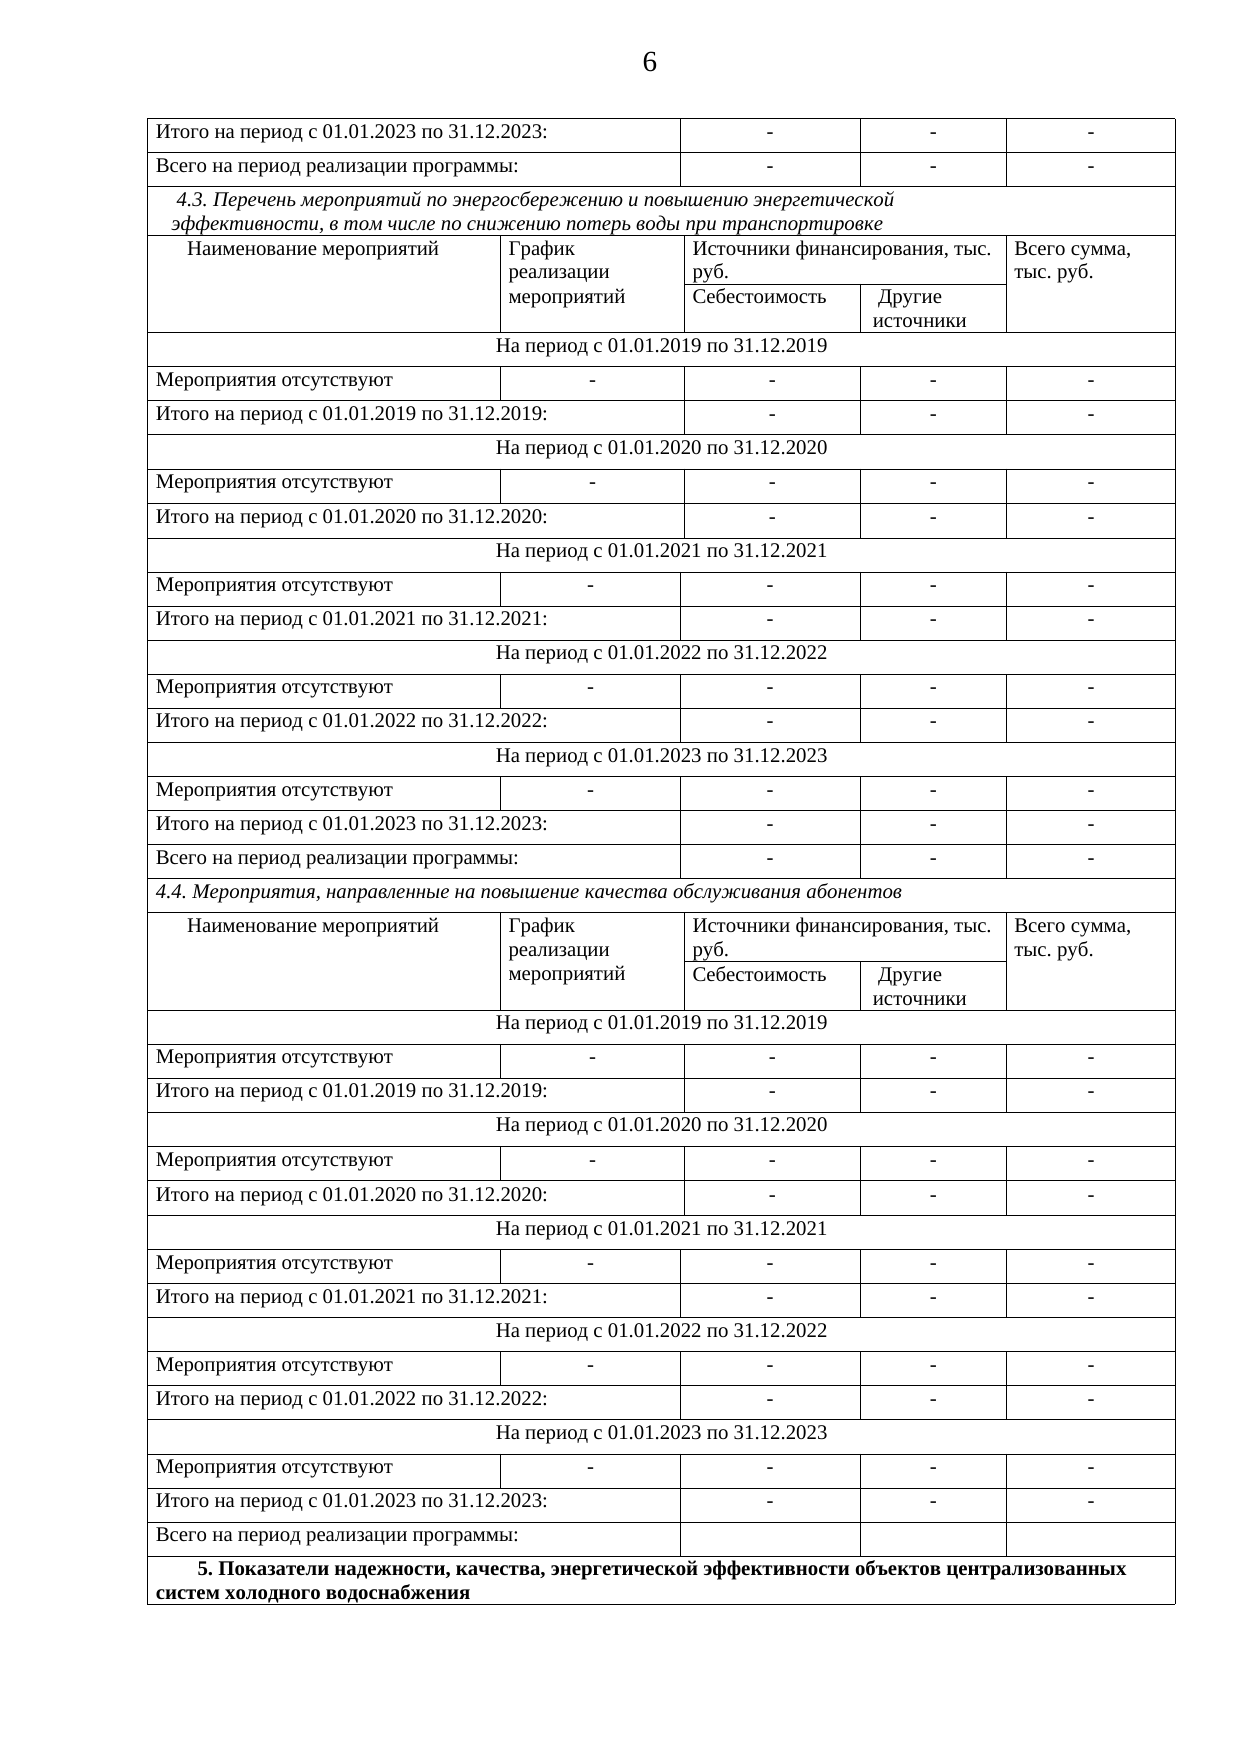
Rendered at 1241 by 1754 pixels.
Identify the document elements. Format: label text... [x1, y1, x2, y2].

table_cell Другие источники [861, 962, 1006, 1009]
table_cell - [1007, 1045, 1175, 1078]
table_cell - [1007, 1250, 1175, 1283]
table_cell - [681, 811, 860, 844]
table_cell Мероприятия отсутствуют [148, 1045, 500, 1078]
table_cell - [1007, 470, 1175, 503]
table_cell - [861, 709, 1006, 742]
table_cell - [501, 777, 680, 810]
table_cell Наименование мероприятий [148, 913, 500, 1009]
table_cell Источники финансирования, тыс. руб. [685, 913, 1006, 961]
table_cell - [1007, 1455, 1175, 1487]
table_cell - [861, 1181, 1006, 1215]
table_cell - [1007, 1284, 1175, 1317]
table_cell [861, 1523, 1006, 1556]
table_cell - [681, 1455, 860, 1487]
table_cell - [861, 1386, 1006, 1419]
table_cell Итого на период с 01.01.2019 по 31.12.2019: [148, 401, 684, 434]
table_cell Итого на период с 01.01.2022 по 31.12.2022: [148, 709, 680, 742]
table_cell - [861, 1352, 1006, 1385]
table_cell На период с 01.01.2023 по 31.12.2023 [148, 1420, 1175, 1453]
table_cell График реализации мероприятий [501, 236, 684, 332]
table_cell 4.3. Перечень мероприятий по энергосбережению и повышению энергетической эффективности, в том числе по снижению потерь воды при транспортировке [148, 187, 1175, 235]
table_cell На период с 01.01.2019 по 31.12.2019 [148, 333, 1175, 366]
table_cell - [861, 811, 1006, 844]
table_cell Мероприятия отсутствуют [148, 470, 500, 503]
table_cell - [861, 367, 1006, 400]
table_cell - [685, 401, 860, 434]
table_cell - [501, 1147, 684, 1180]
table_cell Мероприятия отсутствуют [148, 573, 500, 606]
table_cell Итого на период с 01.01.2021 по 31.12.2021: [148, 607, 680, 640]
table_cell На период с 01.01.2023 по 31.12.2023 [148, 743, 1175, 776]
table_cell - [1007, 811, 1175, 844]
table_cell Итого на период с 01.01.2019 по 31.12.2019: [148, 1079, 684, 1112]
table_cell - [681, 607, 860, 640]
table_cell - [861, 153, 1006, 186]
table_cell - [1007, 367, 1175, 400]
table_cell - [1007, 1489, 1175, 1522]
table_cell - [681, 709, 860, 742]
table_cell - [685, 1079, 860, 1112]
table_cell - [861, 1455, 1006, 1487]
table_cell - [681, 675, 860, 708]
table_cell - [501, 470, 684, 503]
table_cell Всего на период реализации программы: [148, 153, 680, 186]
table_cell Всего на период реализации программы: [148, 845, 680, 878]
table_cell - [681, 1352, 860, 1385]
table_cell - [1007, 119, 1175, 152]
table_cell Всего на период реализации программы: [148, 1523, 680, 1556]
table_cell - [685, 470, 860, 503]
table_cell - [1007, 401, 1175, 434]
table_cell На период с 01.01.2022 по 31.12.2022 [148, 1318, 1175, 1351]
table_cell - [681, 573, 860, 606]
table_cell На период с 01.01.2021 по 31.12.2021 [148, 1216, 1175, 1249]
table_cell - [861, 401, 1006, 434]
table_cell Итого на период с 01.01.2020 по 31.12.2020: [148, 1181, 684, 1215]
table_cell - [861, 1250, 1006, 1283]
table_cell На период с 01.01.2020 по 31.12.2020 [148, 1113, 1175, 1146]
table_cell - [1007, 607, 1175, 640]
table_cell [681, 1523, 860, 1556]
table_cell - [861, 777, 1006, 810]
table_cell - [1007, 1352, 1175, 1385]
table_cell - [861, 470, 1006, 503]
table_cell Мероприятия отсутствуют [148, 1455, 500, 1487]
table_cell - [501, 675, 680, 708]
table_cell - [501, 1250, 680, 1283]
table_cell - [685, 1045, 860, 1078]
table_cell [1007, 1523, 1175, 1556]
table_cell Мероприятия отсутствуют [148, 1147, 500, 1180]
table_cell Мероприятия отсутствуют [148, 777, 500, 810]
table_cell Итого на период с 01.01.2020 по 31.12.2020: [148, 504, 684, 538]
table_cell - [681, 777, 860, 810]
table_cell - [501, 573, 680, 606]
table_cell Всего сумма, тыс. руб. [1007, 236, 1175, 332]
table_cell Мероприятия отсутствуют [148, 367, 500, 400]
table_cell - [861, 1489, 1006, 1522]
table_cell - [1007, 1147, 1175, 1180]
table_cell График реализации мероприятий [501, 913, 684, 1009]
table_cell На период с 01.01.2020 по 31.12.2020 [148, 435, 1175, 468]
table_cell - [681, 1386, 860, 1419]
table_cell - [501, 1045, 684, 1078]
table_cell - [681, 153, 860, 186]
table_cell Мероприятия отсутствуют [148, 1352, 500, 1385]
table_cell - [861, 119, 1006, 152]
table_cell - [681, 1489, 860, 1522]
table_cell - [861, 1045, 1006, 1078]
table_cell Итого на период с 01.01.2023 по 31.12.2023: [148, 1489, 680, 1522]
table_cell Источники финансирования, тыс. руб. [685, 236, 1006, 283]
table_cell - [685, 504, 860, 538]
table_cell - [685, 367, 860, 400]
table_cell На период с 01.01.2022 по 31.12.2022 [148, 641, 1175, 674]
table_cell - [1007, 1386, 1175, 1419]
table_cell На период с 01.01.2021 по 31.12.2021 [148, 539, 1175, 572]
table_cell - [861, 504, 1006, 538]
table_cell Себестоимость [685, 285, 860, 332]
table_cell - [501, 367, 684, 400]
table_cell На период с 01.01.2019 по 31.12.2019 [148, 1011, 1175, 1044]
table_cell - [1007, 504, 1175, 538]
table_cell Мероприятия отсутствуют [148, 1250, 500, 1283]
table_cell 5. Показатели надежности, качества, энергетической эффективности объектов централизованных систем холодного водоснабжения [148, 1557, 1175, 1604]
table_cell - [681, 1284, 860, 1317]
table_cell - [681, 1250, 860, 1283]
table_cell 4.4. Мероприятия, направленные на повышение качества обслуживания абонентов [148, 879, 1175, 912]
table_cell - [1007, 1181, 1175, 1215]
table_cell Другие источники [861, 285, 1006, 332]
table_cell - [861, 1147, 1006, 1180]
table_cell - [501, 1352, 680, 1385]
table_cell Мероприятия отсутствуют [148, 675, 500, 708]
table_cell - [1007, 845, 1175, 878]
table_cell - [861, 573, 1006, 606]
table_cell - [861, 675, 1006, 708]
table_cell - [1007, 777, 1175, 810]
table_cell - [681, 119, 860, 152]
table_cell - [1007, 153, 1175, 186]
table_cell - [1007, 709, 1175, 742]
table_cell - [861, 1079, 1006, 1112]
table_cell - [861, 1284, 1006, 1317]
table_cell Всего сумма, тыс. руб. [1007, 913, 1175, 1009]
table_cell Итого на период с 01.01.2023 по 31.12.2023: [148, 119, 680, 152]
table_cell Итого на период с 01.01.2021 по 31.12.2021: [148, 1284, 680, 1317]
table_cell - [685, 1147, 860, 1180]
table_cell - [685, 1181, 860, 1215]
table_cell - [1007, 573, 1175, 606]
table_cell Себестоимость [685, 962, 860, 1009]
table_cell - [1007, 675, 1175, 708]
table_cell Итого на период с 01.01.2023 по 31.12.2023: [148, 811, 680, 844]
table_cell Наименование мероприятий [148, 236, 500, 332]
table_cell - [861, 845, 1006, 878]
table_cell - [681, 845, 860, 878]
table_cell - [861, 607, 1006, 640]
table_cell - [501, 1455, 680, 1487]
table_cell Итого на период с 01.01.2022 по 31.12.2022: [148, 1386, 680, 1419]
table_cell - [1007, 1079, 1175, 1112]
